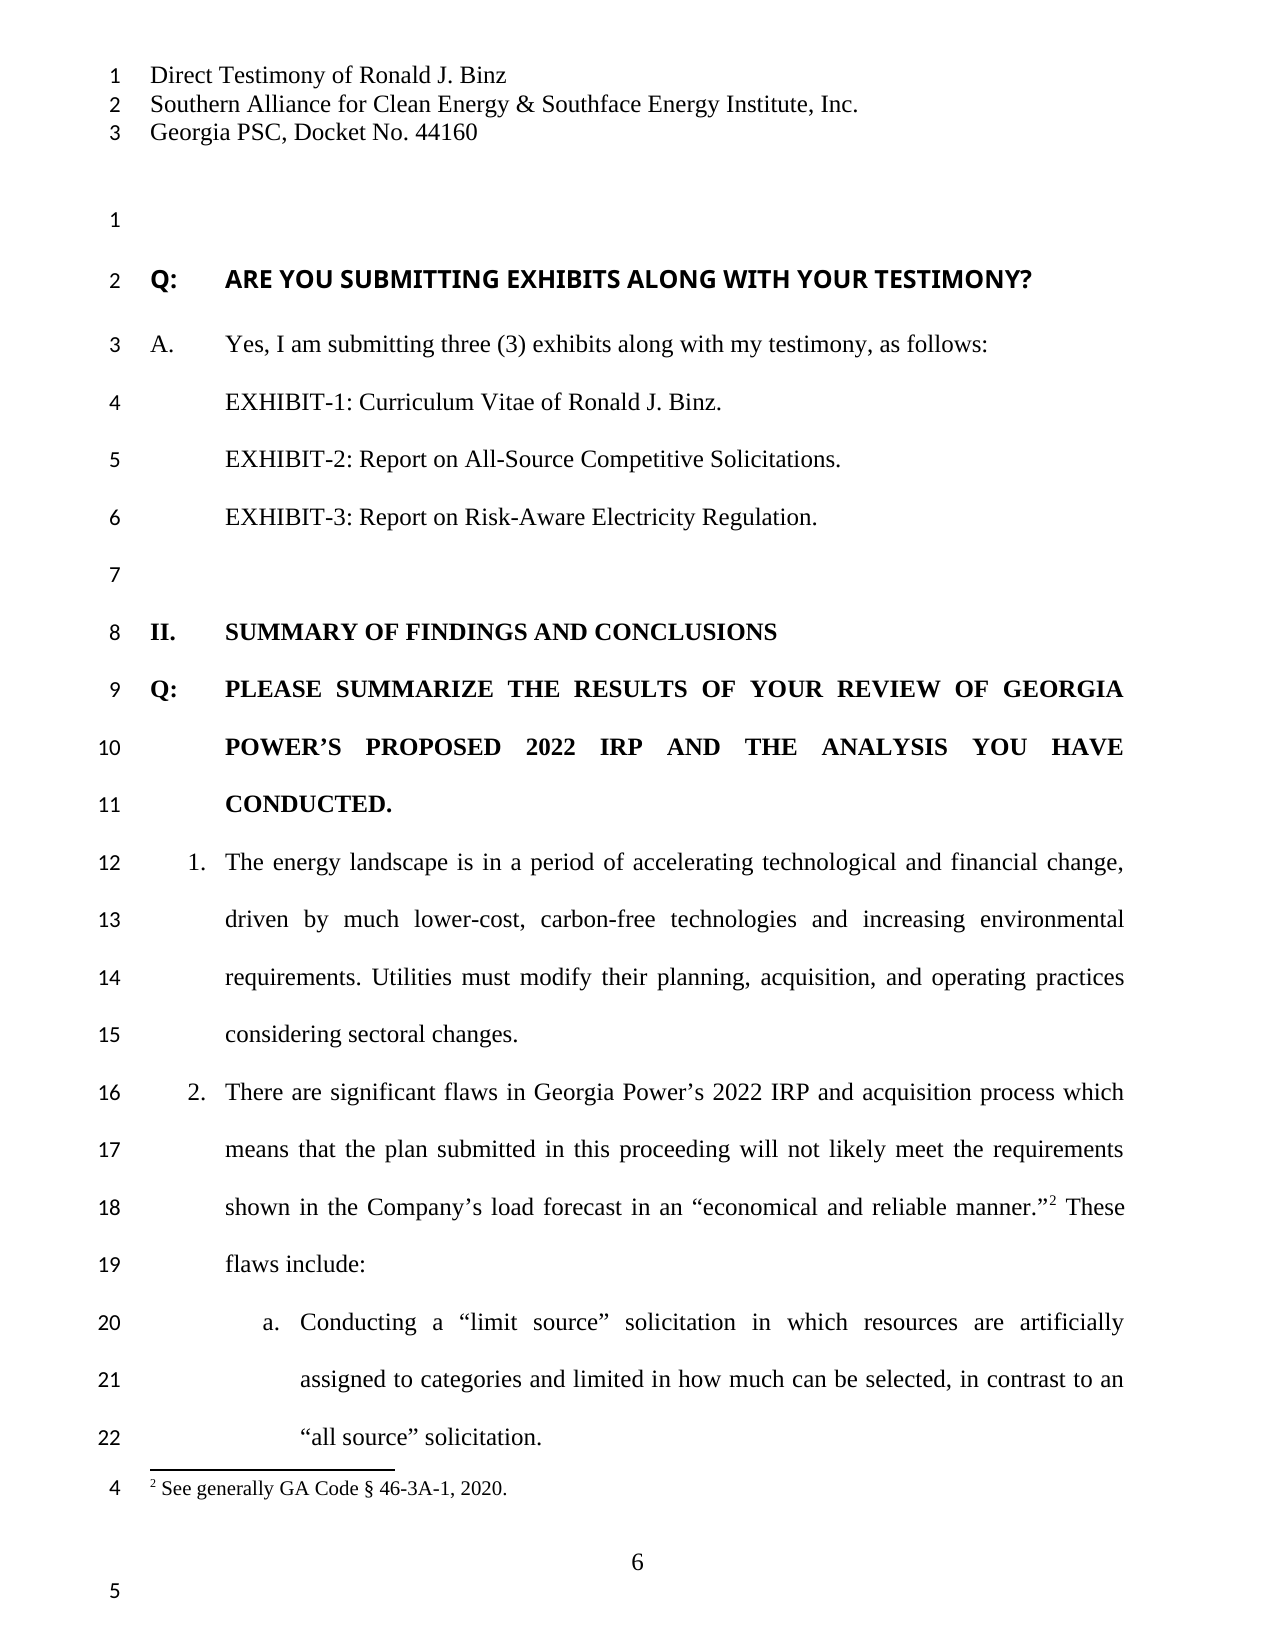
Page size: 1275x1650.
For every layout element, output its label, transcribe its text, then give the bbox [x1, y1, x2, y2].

list The energy landscape is in a period of accelerating technological and financial change, driven by much lower-cost, carbon-free technologies and increasing environmental requirements. Utilities must modify their planning, acquisition, and operating practices considering sectoral changes. [187, 847, 1125, 1048]
list There are significant flaws in Georgia Power’s 2022 IRP and acquisition process which means that the plan submitted in this proceeding will not likely meet the requirements shown in the Company’s load forecast in an “economical and reliable manner.” These flaws include: [187, 1077, 1125, 1278]
text Q: ARE YOU SUBMITTING EXHIBITS ALONG WITH YOUR TESTIMONY? [150, 261, 1125, 295]
text A. Yes, I am submitting three (3) exhibits along with my testimony, as follows: [150, 329, 1125, 358]
text EXHIBIT-2: Report on All-Source Competitive Solicitations. [225, 444, 1125, 473]
text Q: PLEASE SUMMARIZE THE RESULTS OF YOUR REVIEW OF GEORGIA POWER’S PROPOSED 2022 IRP AND THE ANALYSIS YOU HAVE CONDUCTED. [150, 674, 1125, 818]
text II. SUMMARY OF FINDINGS AND CONCLUSIONS [150, 617, 1125, 646]
text EXHIBIT-3: Report on Risk-Aware Electricity Regulation. [225, 502, 1125, 531]
text EXHIBIT-1: Curriculum Vitae of Ronald J. Binz. [225, 387, 1125, 416]
list Conducting a “limit source” solicitation in which resources are artificially assigned to categories and limited in how much can be selected, in contrast to an “all source” solicitation. [262, 1307, 1125, 1451]
